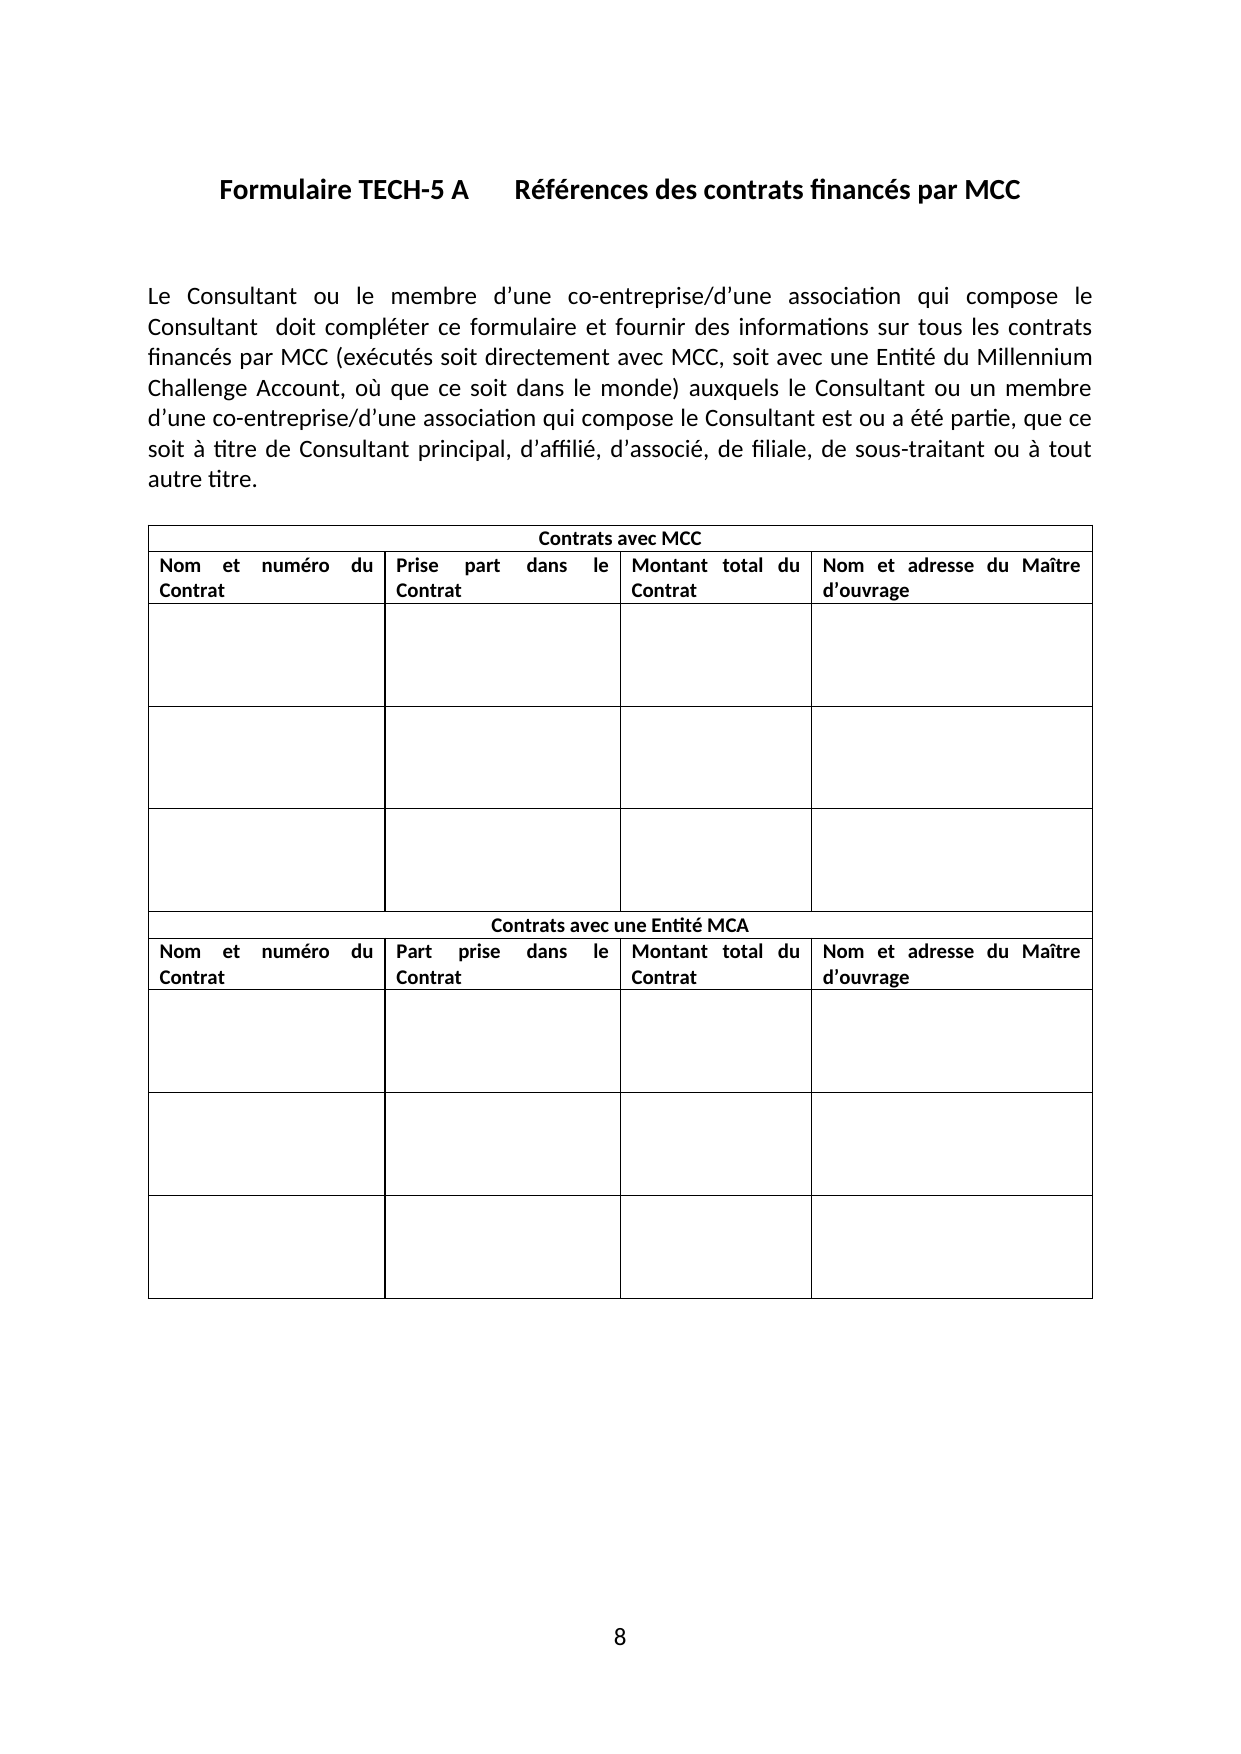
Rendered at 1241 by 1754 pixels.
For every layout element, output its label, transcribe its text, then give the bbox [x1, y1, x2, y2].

table_cell Montant total du Contrat [621, 552, 811, 603]
table_cell Nom et adresse du Maître d’ouvrage [812, 552, 1092, 603]
table_cell Part prise dans le Contrat [386, 939, 620, 989]
table_cell [621, 1196, 811, 1297]
table_cell [386, 1196, 620, 1297]
table_cell [386, 809, 620, 911]
table_cell [621, 1093, 811, 1195]
table_cell [812, 707, 1092, 808]
table_cell [149, 707, 384, 808]
table_cell [812, 990, 1092, 1092]
table_cell [386, 707, 620, 808]
table_cell [812, 604, 1092, 706]
table_cell Montant total du Contrat [621, 939, 811, 989]
table_cell Contrats avec une Entité MCA [149, 912, 1092, 937]
table_cell [812, 809, 1092, 911]
text Le Consultant ou le membre d’une co-entreprise/d’une association qui compose le Consultant doit compléter ce formulaire et fournir des informations sur tous les contrats financés par MCC (exécutés soit directement avec MCC, soit avec une Entité du Millennium Challenge Account, où que ce soit dans le monde) auxquels le Consultant ou un membre d’une co-entreprise/d’une association qui compose le Consultant est ou a été partie, que ce soit à titre de Consultant principal, d’affilié, d’associé, de filiale, de sous-traitant ou à tout autre titre. [148, 280, 1093, 494]
table_cell [149, 1093, 384, 1195]
table_cell [386, 604, 620, 706]
table_cell Nom et numéro du Contrat [149, 552, 384, 603]
table_cell [386, 990, 620, 1092]
table_cell [621, 707, 811, 808]
table_cell Nom et numéro du Contrat [149, 939, 384, 989]
table_cell [149, 604, 384, 706]
table_cell [621, 990, 811, 1092]
table_cell [621, 809, 811, 911]
table_cell Nom et adresse du Maître d’ouvrage [812, 939, 1092, 989]
table_cell [812, 1196, 1092, 1297]
table_cell Prise part dans le Contrat [386, 552, 620, 603]
table_cell [149, 809, 384, 911]
table_cell [149, 990, 384, 1092]
table_header Contrats avec MCC [149, 526, 1092, 551]
text Formulaire TECH-5 A Références des contrats financés par MCC [148, 171, 1093, 207]
table_cell [621, 604, 811, 706]
table_cell [812, 1093, 1092, 1195]
table_cell [386, 1093, 620, 1195]
table_cell [149, 1196, 384, 1297]
